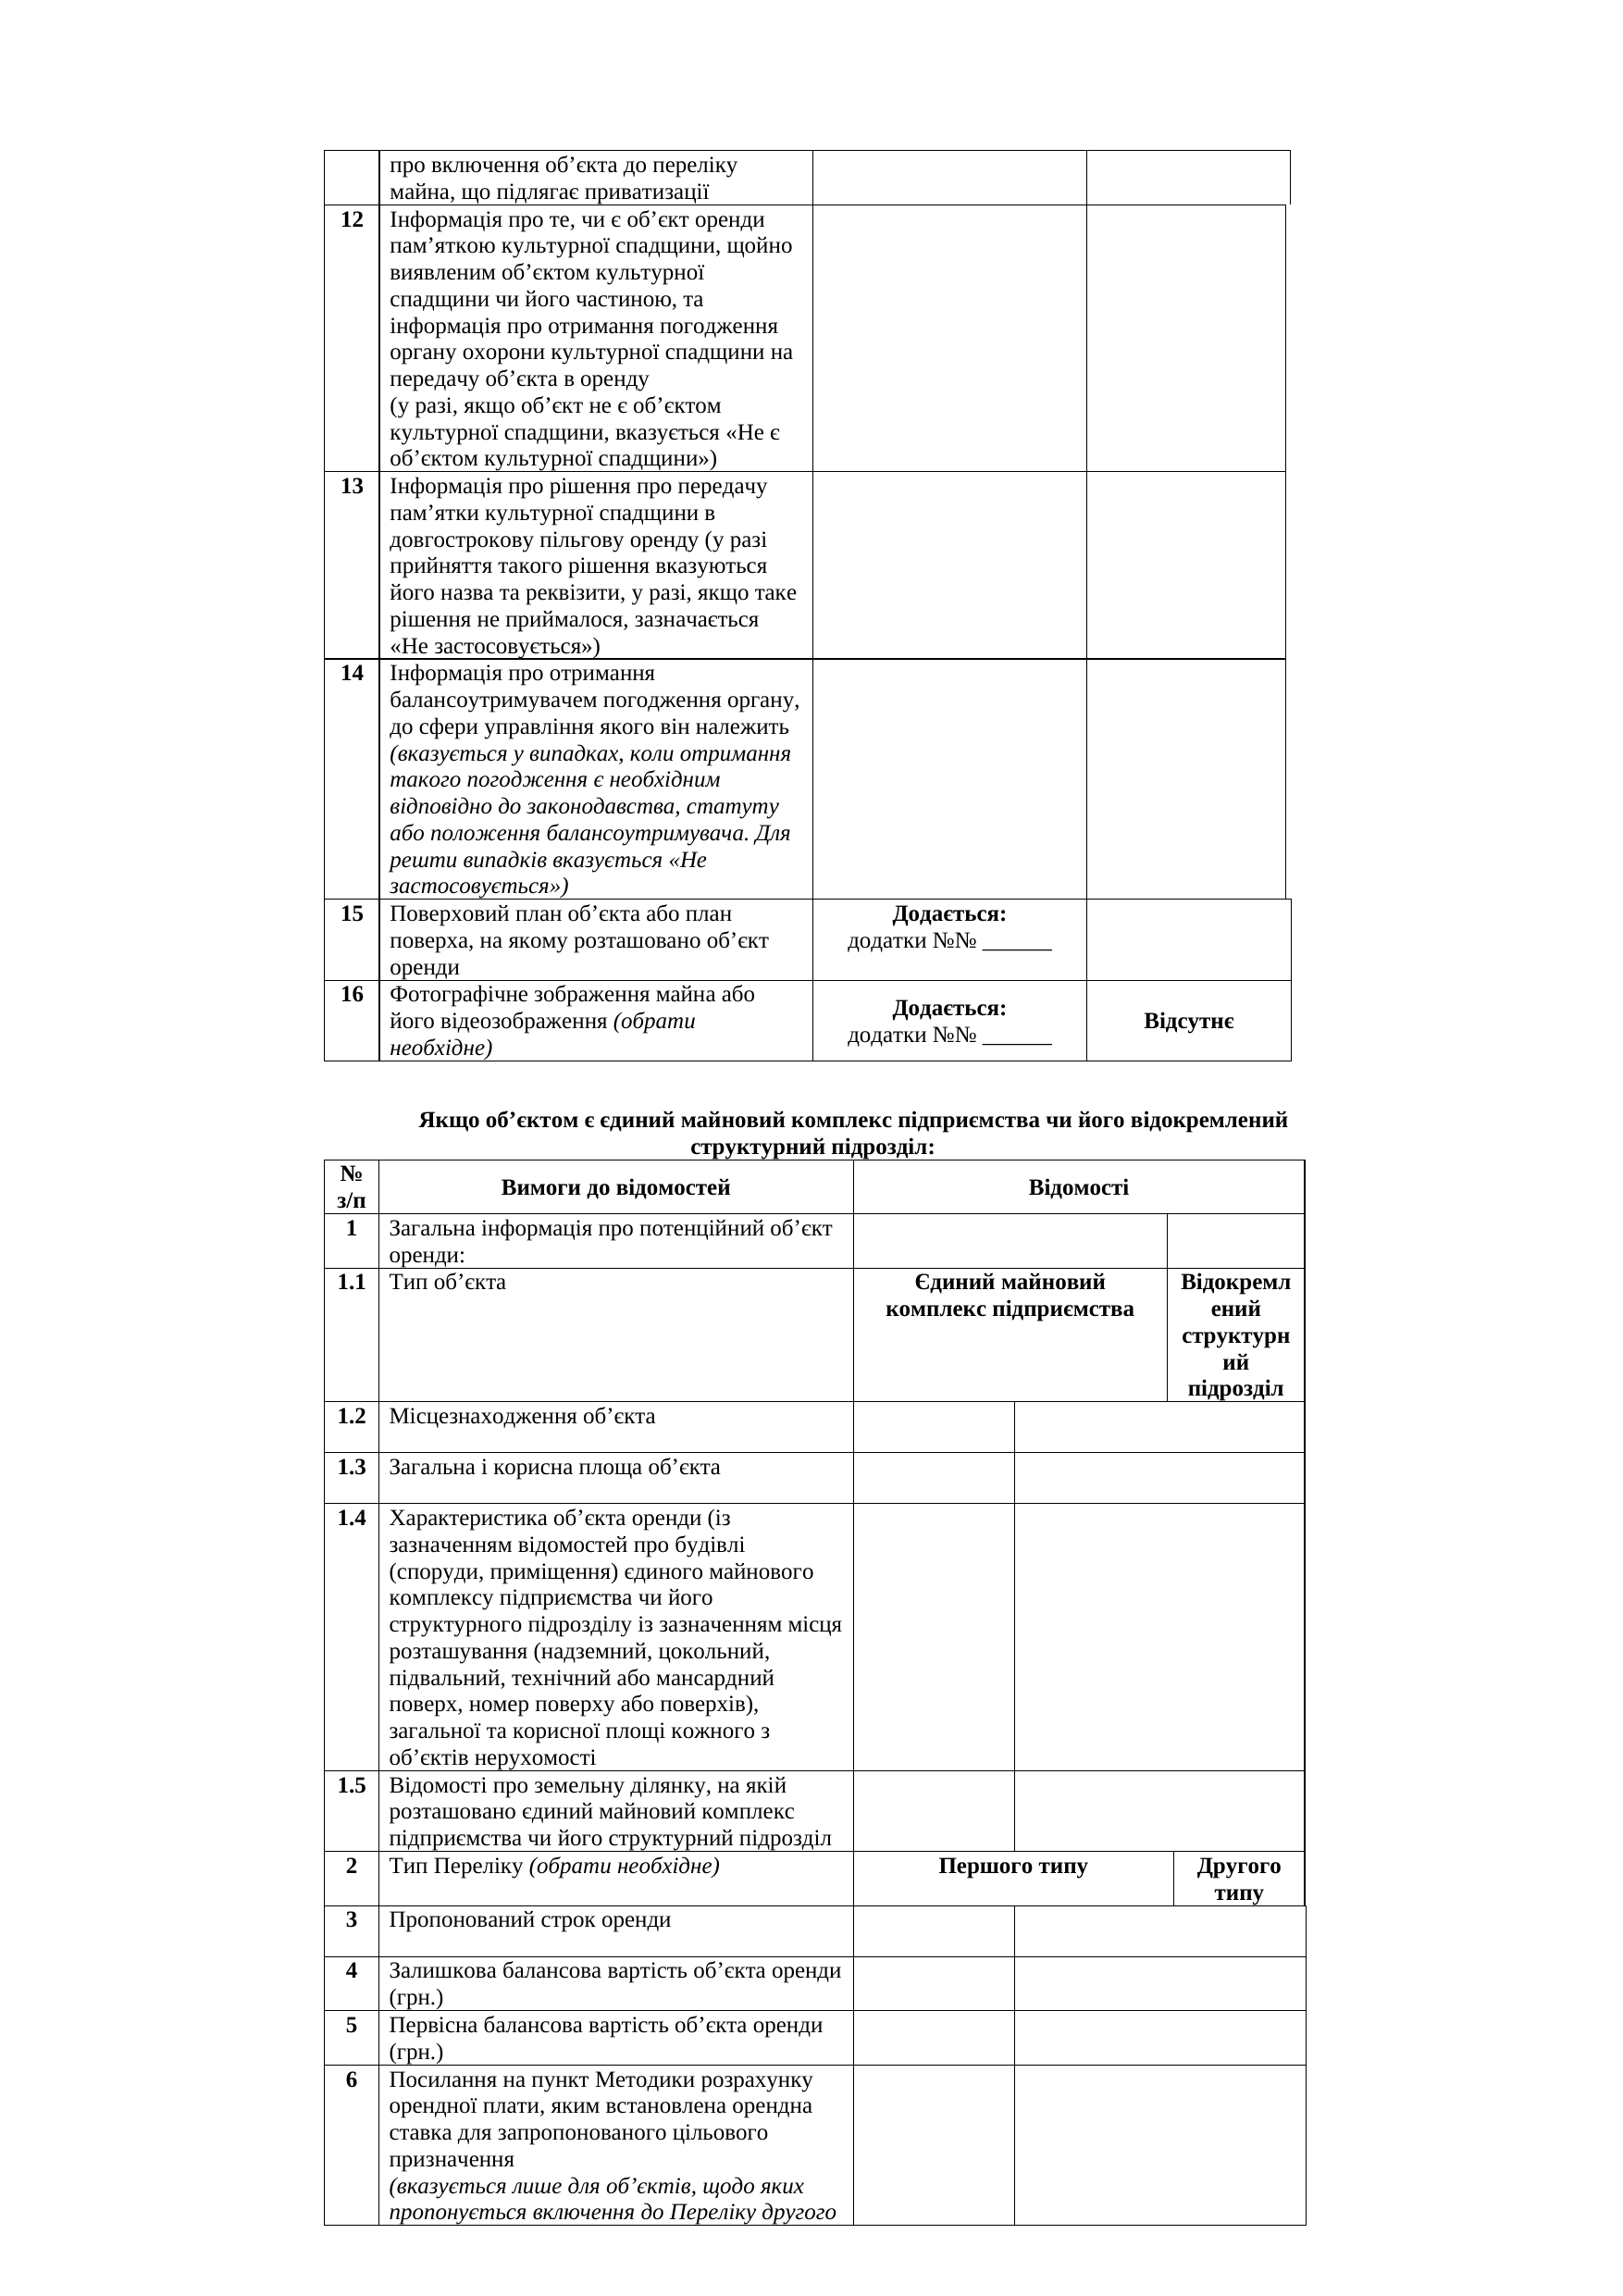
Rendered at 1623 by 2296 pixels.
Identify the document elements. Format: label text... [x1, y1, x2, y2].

table_cell [1168, 1214, 1304, 1267]
table_header Вимоги до відомостей [379, 1160, 853, 1213]
table_cell Пропонований строк оренди [379, 1906, 853, 1955]
table_cell [1015, 1957, 1306, 2010]
table_cell [854, 1214, 1167, 1267]
table_cell 12 [325, 205, 378, 471]
table_cell [854, 1957, 1014, 2010]
table_cell [854, 1771, 1014, 1851]
table_cell 1 [325, 1214, 378, 1267]
table_cell Загальна і корисна площа об’єкта [379, 1453, 853, 1503]
table_cell [813, 472, 1086, 658]
text Якщо об’єктом є єдиний майновий комплекс підприємства чи його відокремлений структурний підрозділ: [335, 1106, 1291, 1159]
table_cell 14 [325, 660, 378, 899]
table_cell 1.1 [325, 1269, 378, 1401]
table_cell [854, 1504, 1014, 1770]
table_cell [1087, 205, 1285, 471]
table_cell Інформація про те, чи є об’єкт оренди пам’яткою культурної спадщини, щойно виявленим об’єктом культурної спадщини чи його частиною, та інформація про отримання погодження органу охорони культурної спадщини на передачу об’єкта в оренду (у разі, якщо об’єкт не є об’єктом культурної спадщини, вказується «Не є об’єктом культурної спадщини») [380, 205, 812, 471]
table_cell Фотографічне зображення майна або його відеозображення (обрати необхідне) [380, 981, 812, 1061]
table_cell [854, 1453, 1014, 1503]
table_cell [1087, 472, 1285, 658]
table_cell [1015, 1906, 1306, 1955]
table_cell [854, 2066, 1014, 2225]
table_cell [1015, 2066, 1306, 2225]
table_cell 16 [325, 981, 378, 1061]
table_cell Відсутнє [1087, 981, 1291, 1061]
table_cell [813, 151, 1086, 205]
table_cell Первісна балансова вартість об’єкта оренди (грн.) [379, 2011, 853, 2065]
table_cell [380, 151, 812, 205]
table_cell [854, 2011, 1014, 2065]
table_cell Інформація про рішення про передачу пам’ятки культурної спадщини в довгострокову пільгову оренду (у разі прийняття такого рішення вказуються його назва та реквізити, у разі, якщо таке рішення не приймалося, зазначається «Не застосовується») [380, 472, 812, 658]
table_header Відомості [854, 1160, 1304, 1213]
table_cell [854, 1402, 1014, 1452]
table_cell [1087, 900, 1291, 979]
table_cell [1015, 1504, 1304, 1770]
table_cell Місцезнаходження об’єкта [379, 1402, 853, 1452]
table_cell Тип об’єкта [379, 1269, 853, 1401]
table_cell Інформація про отримання балансоутримувачем погодження органу, до сфери управління якого він належить (вказується у випадках, коли отримання такого погодження є необхідним відповідно до законодавства, статуту або положення балансоутримувача. Для решти випадків вказується «Не застосовується») [380, 660, 812, 899]
table_cell Поверховий план об’єкта або план поверха, на якому розташовано об’єкт оренди [380, 900, 812, 979]
table_cell 1.5 [325, 1771, 378, 1851]
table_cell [379, 2066, 853, 2225]
table_cell Відокремлений структурний підрозділ [1168, 1269, 1304, 1401]
table_cell Відомості про земельну ділянку, на якій розташовано єдиний майновий комплекс підприємства чи його структурний підрозділ [379, 1771, 853, 1851]
table_cell Загальна інформація про потенційний об’єкт оренди: [379, 1214, 853, 1267]
table_cell Тип Переліку (обрати необхідне) [379, 1852, 853, 1905]
table_cell [813, 660, 1086, 899]
table_cell 2 [325, 1852, 378, 1905]
table_cell Другого типу [1174, 1852, 1304, 1905]
table_cell Залишкова балансова вартість об’єкта оренди (грн.) [379, 1957, 853, 2010]
table_cell [854, 1906, 1014, 1955]
table_cell Характеристика об’єкта оренди (із зазначенням відомостей про будівлі (споруди, приміщення) єдиного майнового комплексу підприємства чи його структурного підрозділу із зазначенням місця розташування (надземний, цокольний, підвальний, технічний або мансардний поверх, номер поверху або поверхів), загальної та корисної площі кожного з об’єктів нерухомості [379, 1504, 853, 1770]
table_cell 1.3 [325, 1453, 378, 1503]
table_cell 6 [325, 2066, 378, 2225]
table_cell Єдиний майновий комплекс підприємства [854, 1269, 1167, 1401]
table_header № з/п [325, 1160, 378, 1213]
table_cell [1087, 660, 1285, 899]
table_cell [813, 205, 1086, 471]
table_cell Додається: додатки №№ ______ [813, 900, 1086, 979]
table_cell [1015, 1402, 1304, 1452]
table_cell 1.2 [325, 1402, 378, 1452]
table_cell 15 [325, 900, 378, 979]
table_cell 5 [325, 2011, 378, 2065]
table_cell [1015, 1453, 1304, 1503]
table_cell Першого типу [854, 1852, 1173, 1905]
table_cell 4 [325, 1957, 378, 2010]
table_cell 13 [325, 472, 378, 658]
table_cell [1015, 2011, 1306, 2065]
table_cell 1.4 [325, 1504, 378, 1770]
table_cell 11 [325, 151, 378, 205]
table_cell 3 [325, 1906, 378, 1955]
table_cell Додається: додатки №№ ______ [813, 981, 1086, 1061]
table_cell [1087, 151, 1290, 205]
table_cell [1015, 1771, 1304, 1851]
